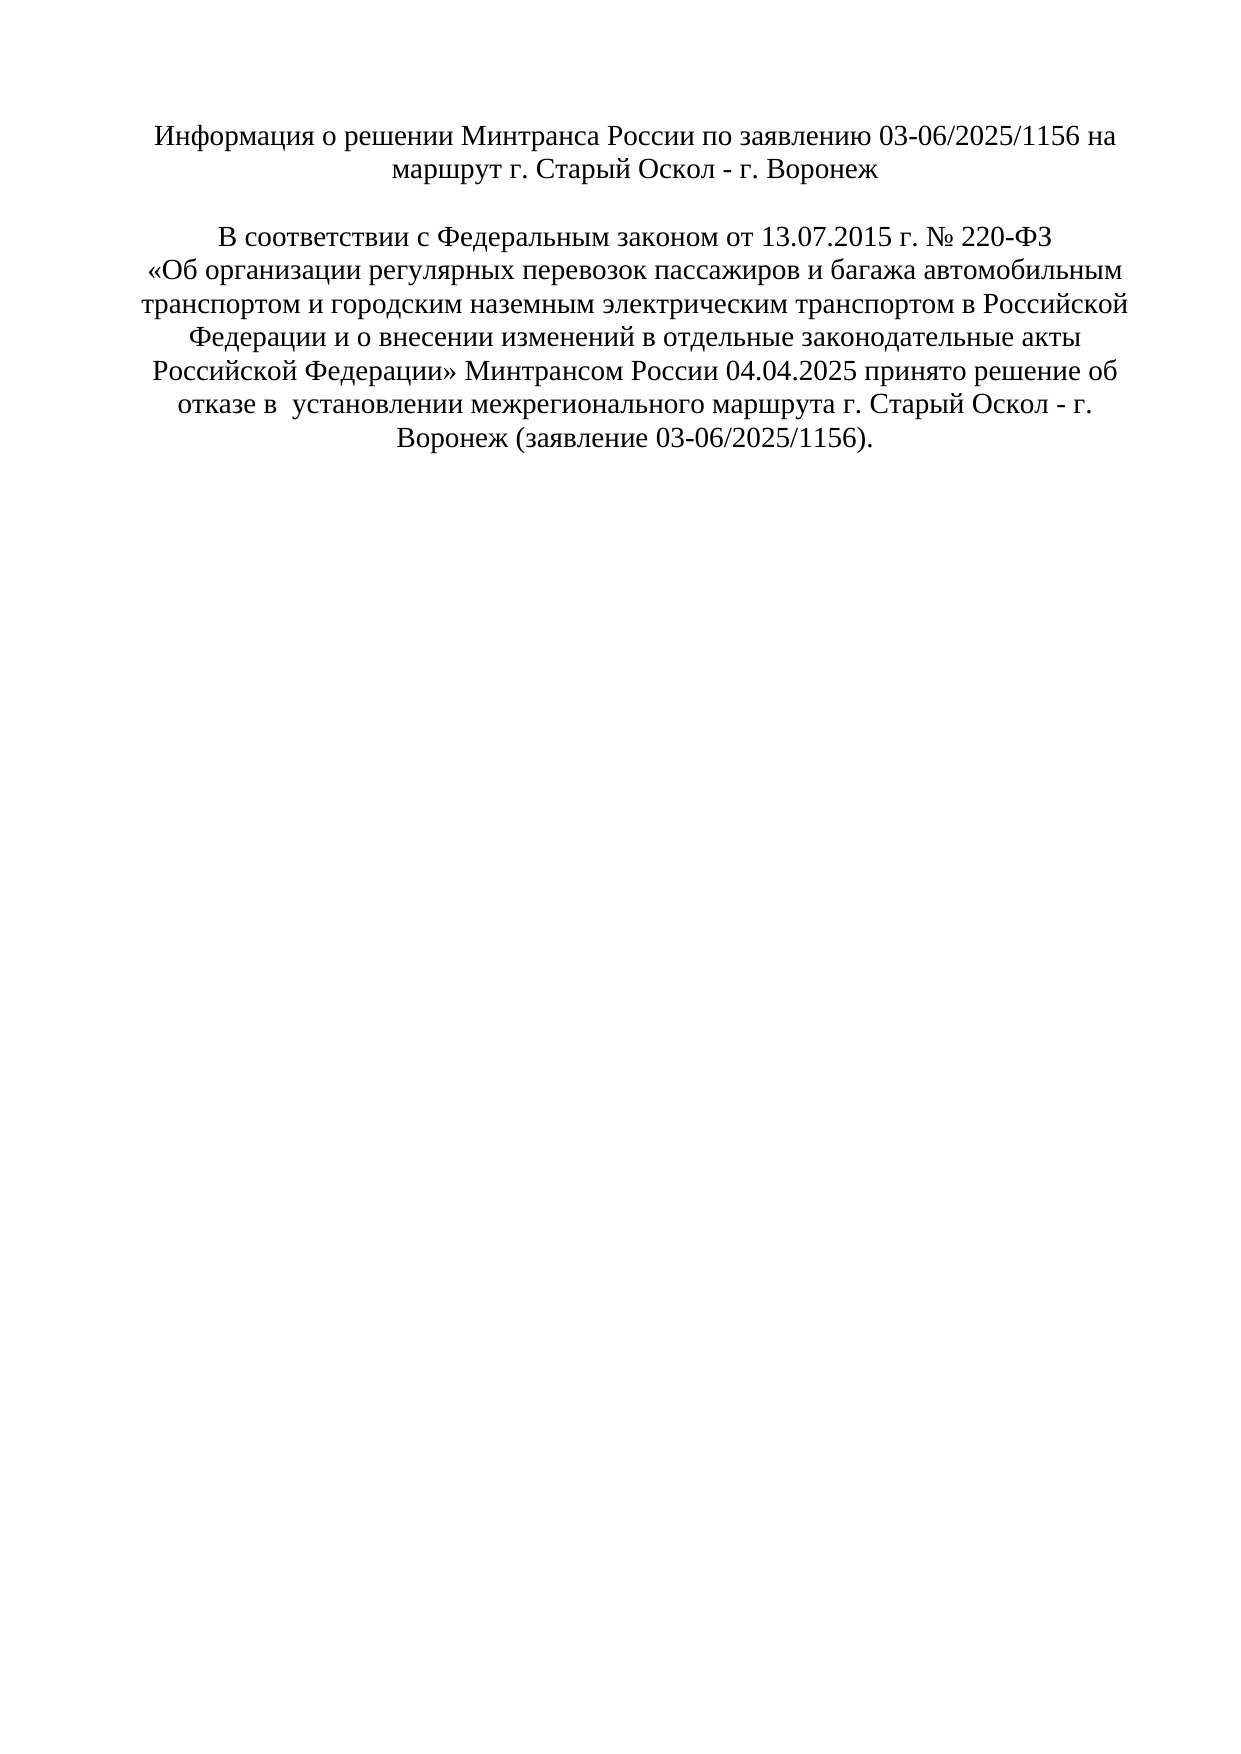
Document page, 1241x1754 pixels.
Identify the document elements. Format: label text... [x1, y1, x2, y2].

text В соответствии с Федеральным законом от 13.07.2015 г. № 220-ФЗ «Об организации регулярных перевозок пассажиров и багажа автомобильным транспортом и городским наземным электрическим транспортом в Российской Федерации и о внесении изменений в отдельные законодательные акты Российской Федерации» Минтрансом России 04.04.2025 принято решение об отказе в установлении межрегионального маршрута г. Старый Оскол - г. Воронеж (заявление 03-06/2025/1156). [118, 219, 1152, 453]
text Информация о решении Минтранса России по заявлению 03-06/2025/1156 на маршрут г. Старый Оскол - г. Воронеж [118, 118, 1152, 185]
